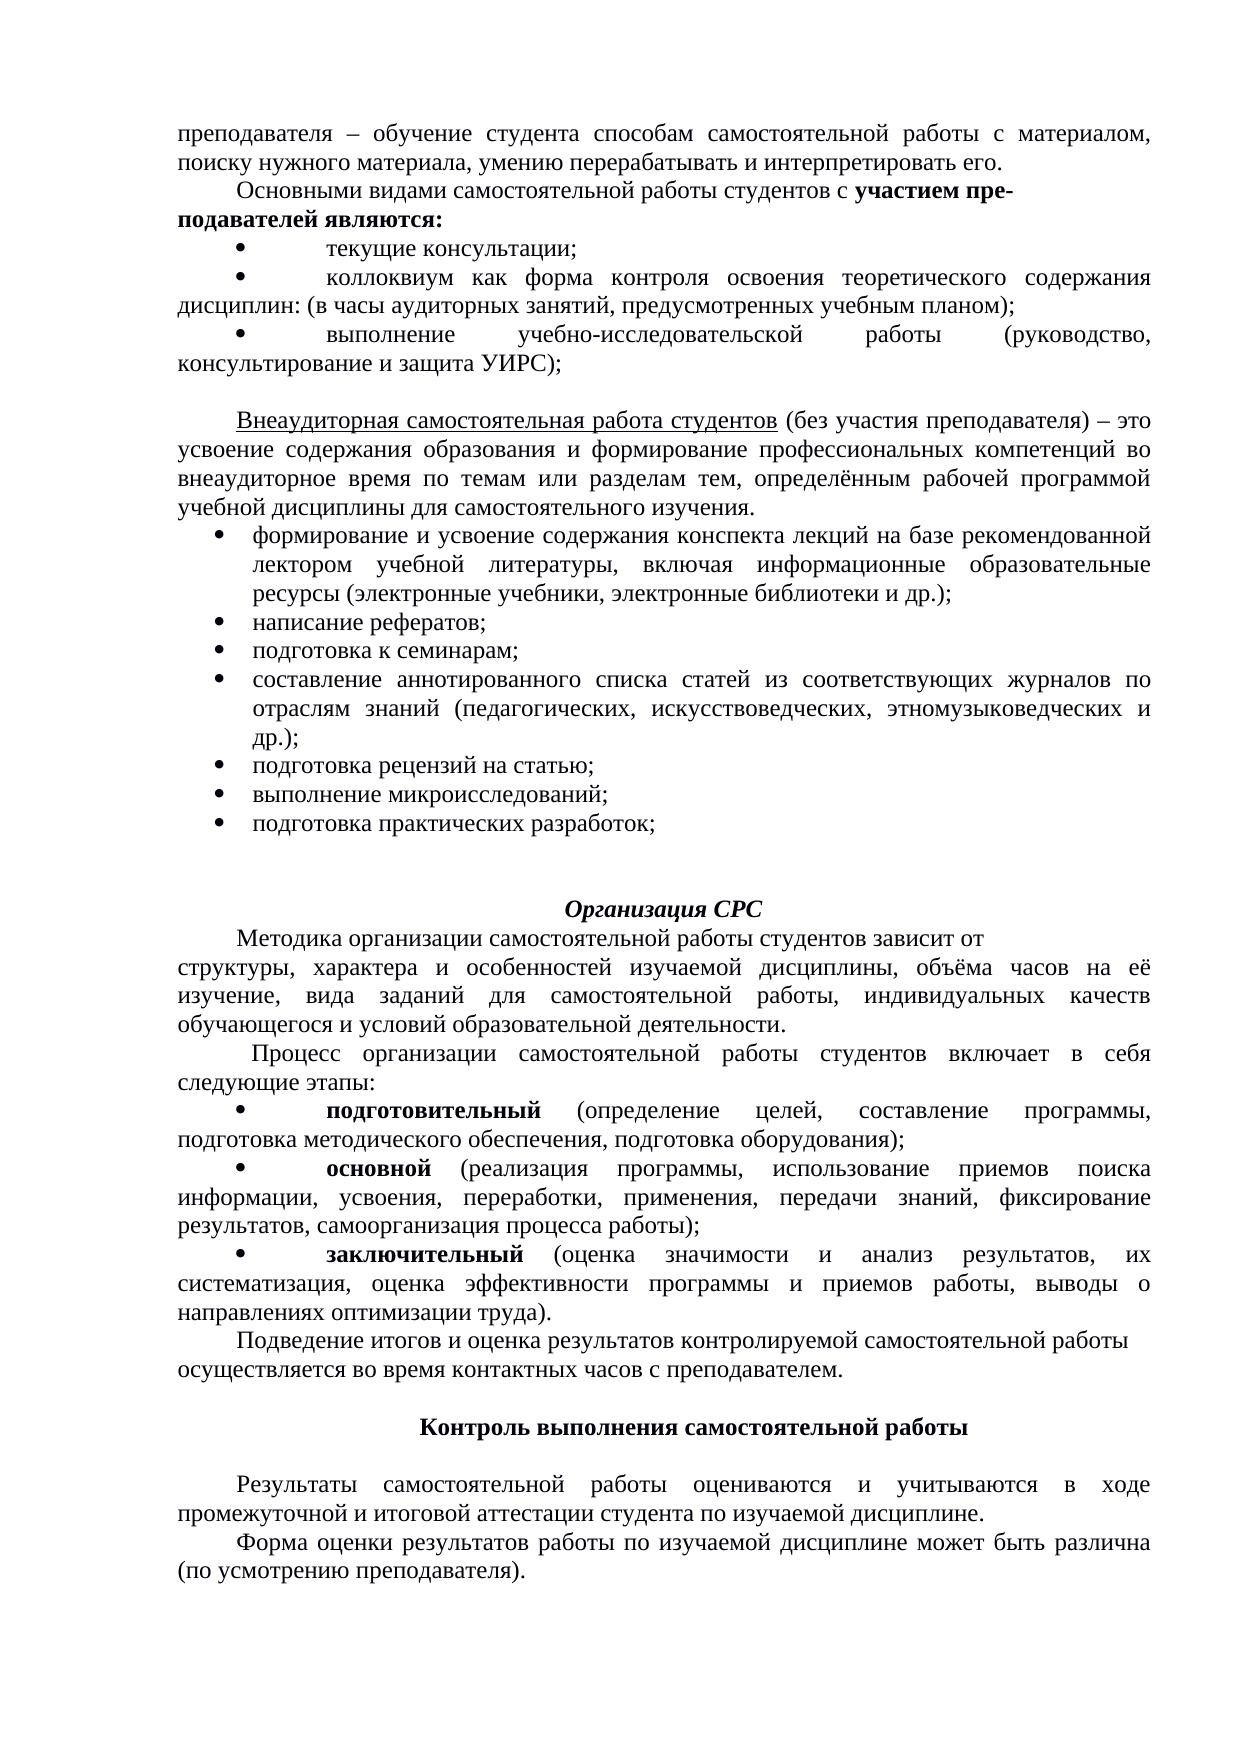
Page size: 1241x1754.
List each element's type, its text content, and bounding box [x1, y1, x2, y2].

text структуры, характера и особенностей изучаемой дисциплины, объёма часов на её изучение, вида заданий для самостоятельной работы, индивидуальных качеств обучающегося и условий образовательной деятельности. [177, 952, 1152, 1038]
list подготовительный (определение целей, составление программы, подготовка методического обеспечения, подготовка оборудования); [177, 1096, 1152, 1153]
list написание рефератов; [215, 607, 1152, 636]
list подготовка к семинарам; [215, 636, 1152, 664]
list заключительный (оценка значимости и анализ результатов, их систематизация, оценка эффективности программы и приемов работы, выводы о направлениях оптимизации труда). [177, 1239, 1152, 1326]
list выполнение микроисследований; [215, 779, 1152, 808]
list составление аннотированного списка статей из соответствующих журналов по отраслям знаний (педагогических, искусствоведческих, этномузыковедческих и др.); [215, 664, 1152, 751]
text Методика организации самостоятельной работы студентов зависит от [177, 923, 1152, 952]
text Результаты самостоятельной работы оцениваются и учитываются в ходе промежуточной и итоговой аттестации студента по изучаемой дисциплине. [177, 1469, 1152, 1527]
text Контроль выполнения самостоятельной работы [177, 1412, 1152, 1441]
list коллоквиум как форма контроля освоения теоретического содержания дисциплин: (в часы аудиторных занятий, предусмотренных учебным планом); [177, 262, 1152, 319]
text Форма оценки результатов работы по изучаемой дисциплине может быть различна (по усмотрению преподавателя). [177, 1527, 1152, 1584]
list подготовка практических разработок; [215, 808, 1152, 837]
list выполнение учебно-исследовательской работы (руководство, консультирование и защита УИРС); [177, 319, 1152, 377]
text Организация СРС [177, 894, 1152, 923]
list основной (реализация программы, использование приемов поиска информации, усвоения, переработки, применения, передачи знаний, фиксирование результатов, самоорганизация процесса работы); [177, 1153, 1152, 1239]
text подавателей являются: [177, 204, 1152, 233]
list текущие консультации; [177, 233, 1152, 262]
list подготовка рецензий на статью; [215, 751, 1152, 779]
text Подведение итогов и оценка результатов контролируемой самостоятельной работы осуществляется во время контактных часов с преподавателем. [177, 1326, 1152, 1383]
text преподавателя – обучение студента способам самостоятельной работы с материалом, поиску нужного материала, умению перерабатывать и интерпретировать его. [177, 118, 1152, 176]
text Внеаудиторная самостоятельная работа студентов (без участия преподавателя) – это усвоение содержания образования и формирование профессиональных компетенций во внеаудиторное время по темам или разделам тем, определённым рабочей программой учебной дисциплины для самостоятельного изучения. [177, 406, 1152, 521]
text Процесс организации самостоятельной работы студентов включает в себя следующие этапы: [177, 1038, 1152, 1096]
list формирование и усвоение содержания конспекта лекций на базе рекомендованной лектором учебной литературы, включая информационные образовательные ресурсы (электронные учебники, электронные библиотеки и др.); [215, 521, 1152, 607]
text Основными видами самостоятельной работы студентов с участием пре- [177, 176, 1152, 204]
